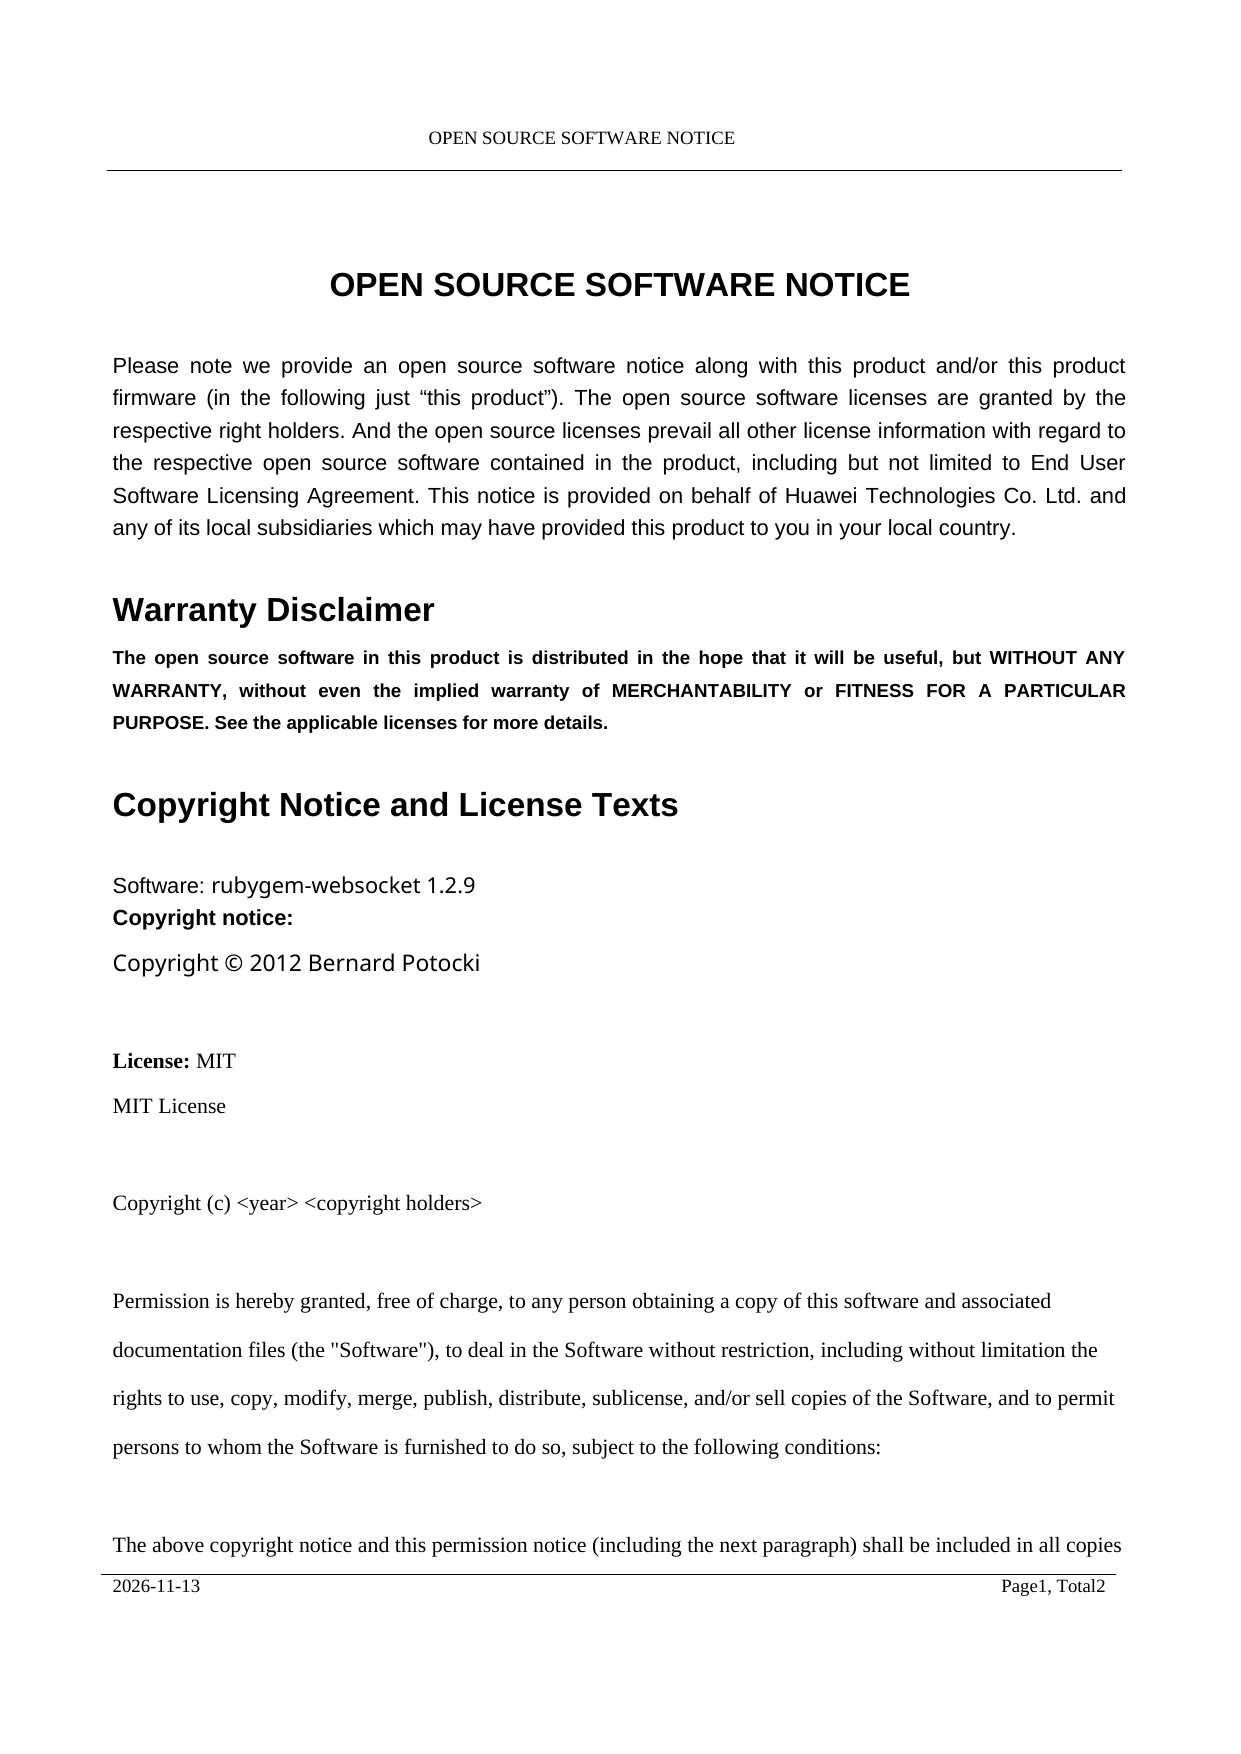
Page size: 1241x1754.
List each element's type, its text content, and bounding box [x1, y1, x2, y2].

text Please note we provide an open source software notice along with this product and/or this product firmware (in the following just “this product”). The open source software licenses are granted by the respective right holders. And the open source licenses prevail all other license information with regard to the respective open source software contained in the product, including but not limited to End User Software Licensing Agreement. This notice is provided on behalf of Huawei Technologies Co. Ltd. and any of its local subsidiaries which may have provided this product to you in your local country. [112, 349, 1128, 544]
text Copyright notice: [112, 901, 1128, 934]
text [112, 1089, 1128, 1560]
text Warranty Disclaimer [112, 576, 1128, 641]
text OPEN SOURCE SOFTWARE NOTICE [112, 251, 1128, 316]
text License: MIT [112, 1044, 1128, 1077]
text The open source software in this product is distributed in the hope that it will be useful, but WITHOUT ANY WARRANTY, without even the implied warranty of MERCHANTABILITY or FITNESS FOR A PARTICULAR PURPOSE. See the applicable licenses for more details. [112, 641, 1128, 739]
text Software: rubygem-websocket 1.2.9 [112, 869, 1128, 901]
text Copyright © 2012 Bernard Potocki [112, 947, 1128, 1028]
text Copyright Notice and License Texts [112, 771, 1128, 836]
